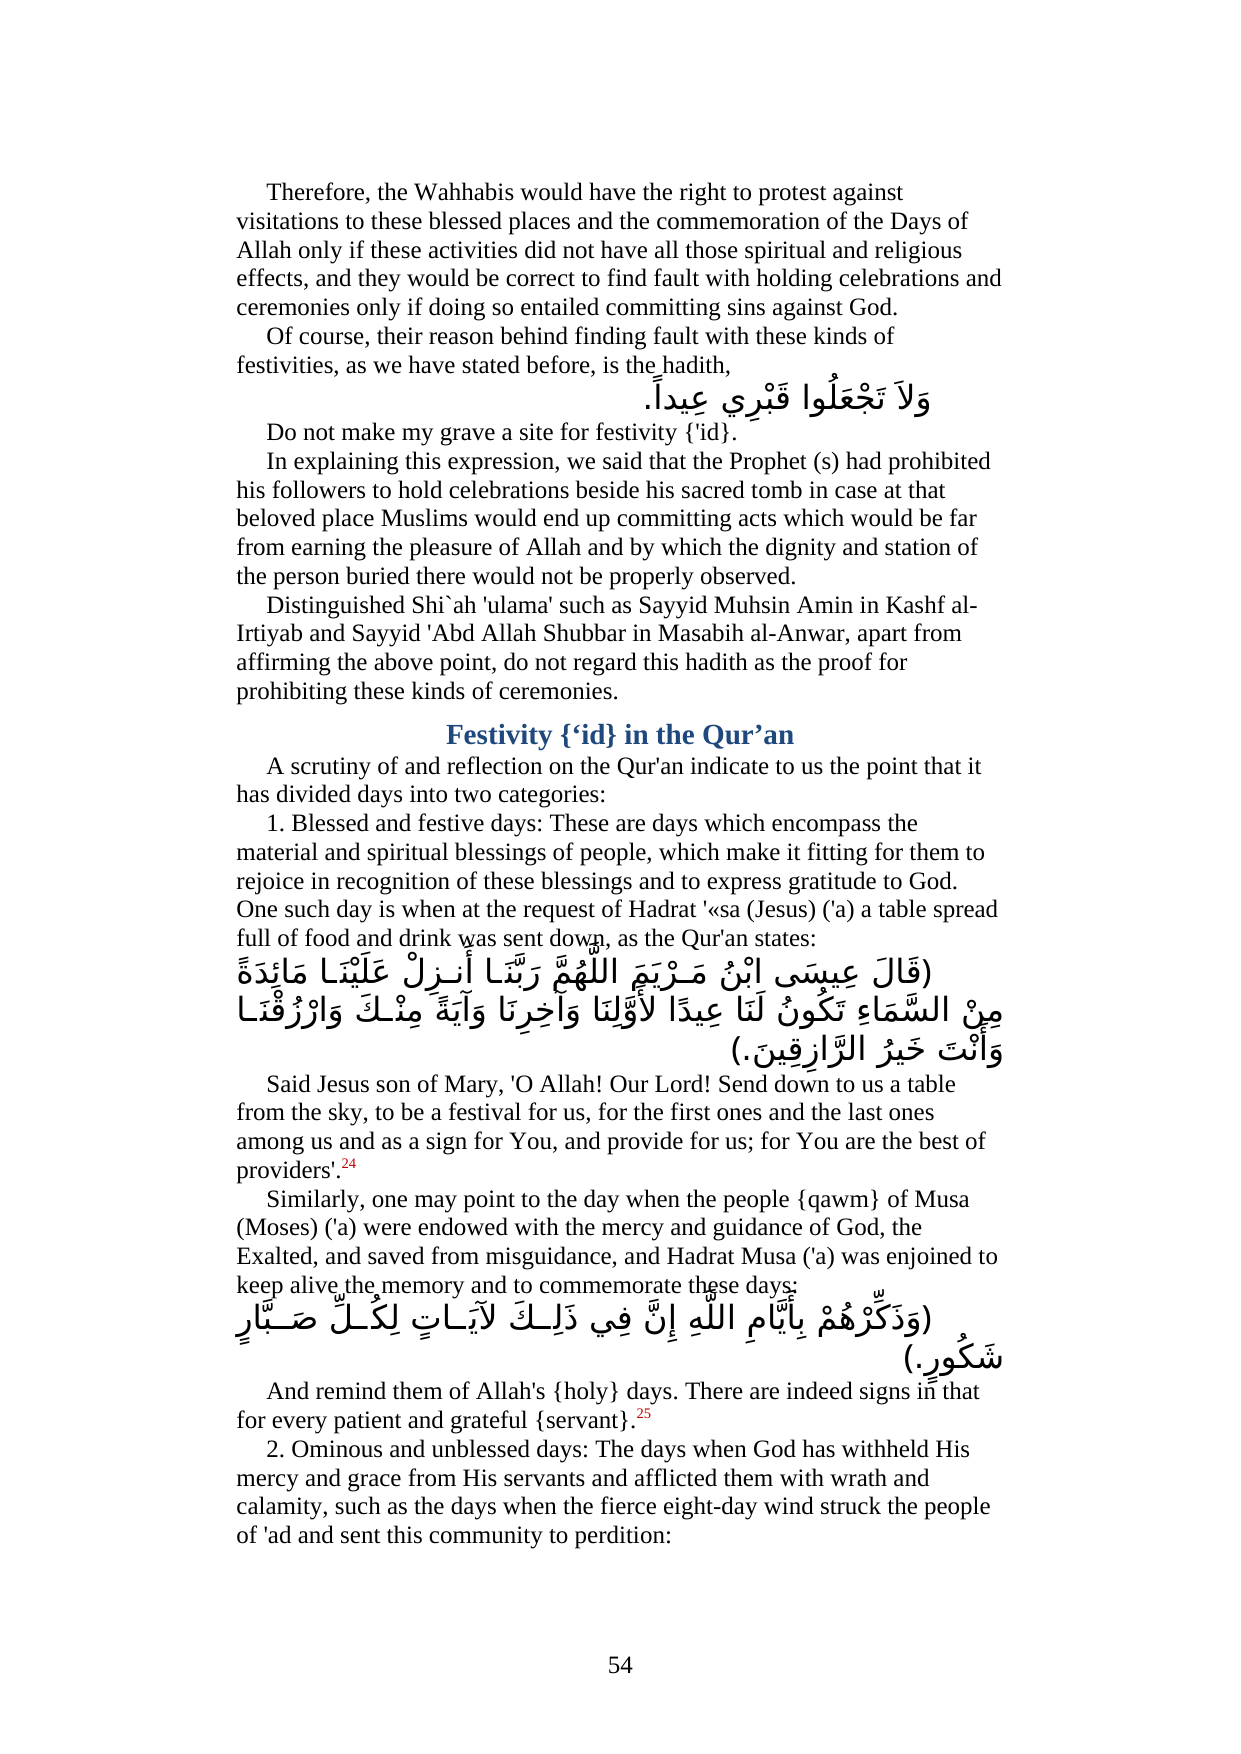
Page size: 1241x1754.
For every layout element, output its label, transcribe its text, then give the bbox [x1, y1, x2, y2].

subtitle Festivity {‘id} in the Qur’an [236, 717, 1004, 751]
text 1. Blessed and festive days: These are days which encompass the material and spiritual blessings of people, which make it fitting for them to rejoice in recognition of these blessings and to express gratitude to God. One such day is when at the request of Hadrat '«sa (Jesus) ('a) a table spread full of food and drink was sent down, as the Qur'an states: [236, 808, 1004, 952]
text Of course, their reason behind finding fault with these kinds of festivities, as we have stated before, is the hadith, [236, 321, 1004, 378]
text And remind them of Allah's {holy} days. There are indeed signs in that for every patient and grateful {servant}.25 [236, 1376, 1004, 1434]
text 2. Ominous and unblessed days: The days when God has withheld His mercy and grace from His servants and afflicted them with wrath and calamity, such as the days when the fierce eight-day wind struck the people of 'ad and sent this community to perdition: [236, 1434, 1004, 1549]
text Therefore, the Wahhabis would have the right to protest against visitations to these blessed places and the commemoration of the Days of Allah only if these activities did not have all those spiritual and religious effects, and they would be correct to find fault with holding celebrations and ceremonies only if doing so entailed committing sins against God. [236, 177, 1004, 321]
text Said Jesus son of Mary, 'O Allah! Our Lord! Send down to us a table from the sky, to be a festival for us, for the first ones and the last ones among us and as a sign for You, and provide for us; for You are the best of providers'.24 [236, 1069, 1004, 1184]
text In explaining this expression, we said that the Prophet (s) had prohibited his followers to hold celebrations beside his sacred tomb in case at that beloved place Muslims would end up committing acts which would be far from earning the pleasure of Allah and by which the dignity and station of the person buried there would not be properly observed. [236, 446, 1004, 590]
text Do not make my grave a site for festivity {'id}. [236, 417, 1004, 446]
text وَلاَ تَجْعَلُوا قَبْرِي عِيداً. [236, 378, 1004, 417]
text Similarly, one may point to the day when the people {qawm} of Musa (Moses) ('a) were endowed with the mercy and guidance of God, the Exalted, and saved from misguidance, and Hadrat Musa ('a) was enjoined to keep alive the memory and to commemorate these days: [236, 1184, 1004, 1299]
text A scrutiny of and reflection on the Qur'an indicate to us the point that it has divided days into two categories: [236, 751, 1004, 808]
text Distinguished Shi`ah 'ulama' such as Sayyid Muhsin Amin in Kashf al-Irtiyab and Sayyid 'Abd Allah Shubbar in Masabih al-Anwar, apart from affirming the above point, do not regard this hadith as the proof for prohibiting these kinds of ceremonies. [236, 590, 1004, 705]
text ﴿قَالَ عِيسَى ابْنُ مَرْيَمَ اللَّهُمَّ رَبَّنَا أَنزِلْ عَلَيْنَا مَائِدَةً مِنْ السَّمَاءِ تَكُونُ لَنَا عِيدًا لأَوَّلِنَا وَآخِرِنَا وَآيَةً مِنْكَ وَارْزُقْنَا وَأَنْتَ خَيرُ الرَّازِقِينَ.﴾ [236, 952, 1004, 1069]
text ﴿وَذَكِّرْهُمْ بِأَيَّامِ اللَّهِ إِنَّ فِي ذَلِكَ لآيَاتٍ لِكُلِّ صَبَّارٍ شَكُورٍ.﴾ [236, 1299, 1004, 1376]
